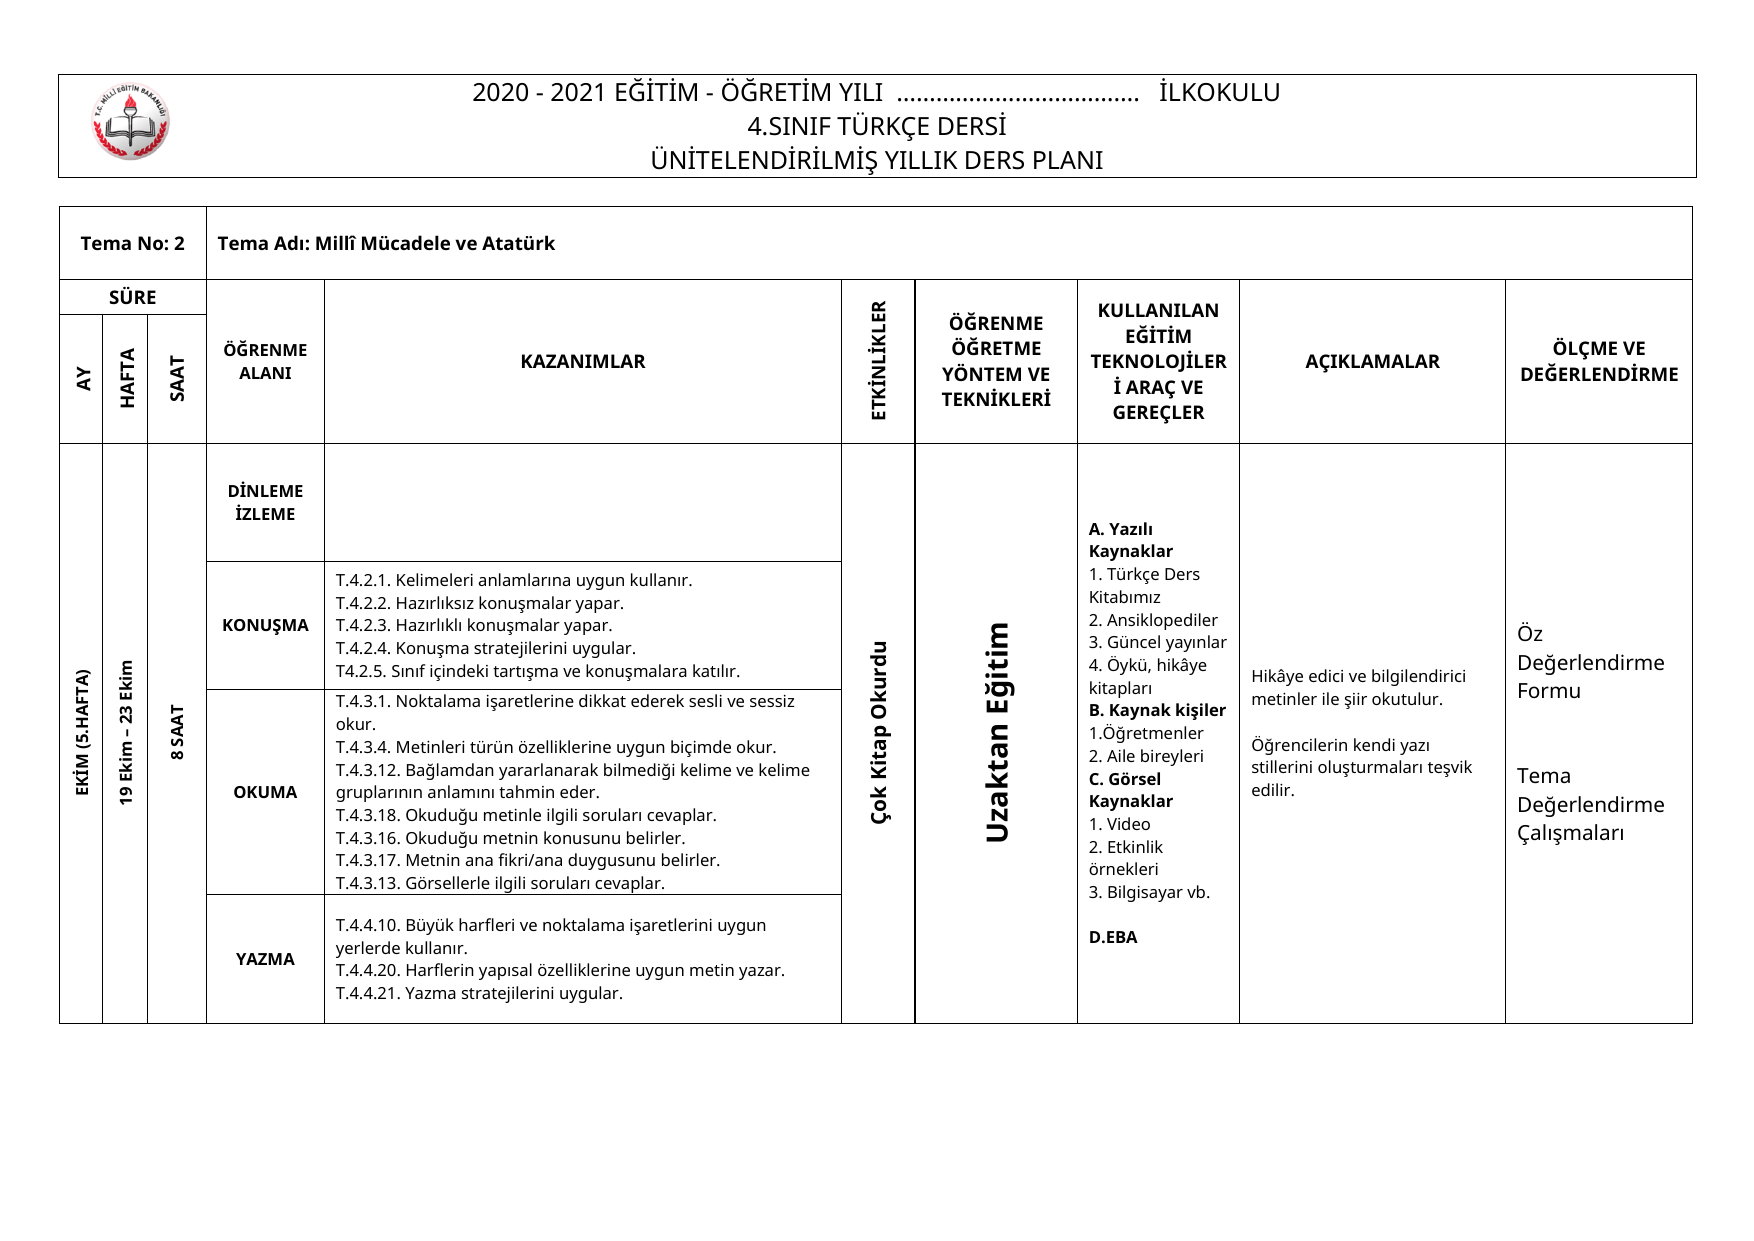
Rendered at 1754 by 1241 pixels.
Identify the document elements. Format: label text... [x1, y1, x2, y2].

table_cell KULLANILAN EĞİTİM TEKNOLOJİLERİ ARAÇ VE GEREÇLER [1078, 280, 1239, 443]
table_cell T.4.3.1. Noktalama işaretlerine dikkat ederek sesli ve sessiz okur. T.4.3.4. Metinleri türün özelliklerine uygun biçimde okur. T.4.3.12. Bağlamdan yararlanarak bilmediği kelime ve kelime gruplarının anlamını tahmin eder. T.4.3.18. Okuduğu metinle ilgili soruları cevaplar. T.4.3.16. Okuduğu metnin konusunu belirler. T.4.3.17. Metnin ana fikri/ana duygusunu belirler. T.4.3.13. Görsellerle ilgili soruları cevaplar. [325, 690, 841, 894]
table_cell 8 SAAT [148, 444, 206, 1023]
table_cell ETKİNLİKLER [842, 280, 914, 443]
table_cell KONUŞMA [207, 562, 324, 689]
table_cell OKUMA [207, 690, 324, 894]
table_cell ÖĞRENME ÖĞRETME YÖNTEM VE TEKNİKLERİ [916, 280, 1077, 443]
table_cell YAZMA [207, 895, 324, 1023]
table_cell SAAT [148, 315, 206, 443]
table_cell EKİM (5.HAFTA) [60, 444, 102, 1023]
table_cell Öz Değerlendirme Formu Tema Değerlendirme Çalışmaları [1506, 444, 1692, 1023]
table_cell T.4.2.1. Kelimeleri anlamlarına uygun kullanır. T.4.2.2. Hazırlıksız konuşmalar yapar. T.4.2.3. Hazırlıklı konuşmalar yapar. T.4.2.4. Konuşma stratejilerini uygular. T4.2.5. Sınıf içindeki tartışma ve konuşmalara katılır. [325, 562, 841, 689]
table_header Tema Adı: Millî Mücadele ve Atatürk [207, 207, 1692, 279]
table_cell SÜRE [60, 280, 206, 314]
table_cell ÖĞRENME ALANI [207, 280, 324, 443]
table_header Tema No: 2 [60, 207, 206, 279]
table_cell AY [60, 315, 102, 443]
table_cell DİNLEME İZLEME [207, 444, 324, 561]
table_cell A. Yazılı Kaynaklar 1. Türkçe Ders Kitabımız 2. Ansiklopediler 3. Güncel yayınlar 4. Öykü, hikâye kitapları B. Kaynak kişiler 1.Öğretmenler 2. Aile bireyleri C. Görsel Kaynaklar 1. Video 2. Etkinlik örnekleri 3. Bilgisayar vb. D.EBA [1078, 444, 1239, 1023]
table_cell HAFTA [103, 315, 147, 443]
table_cell AÇIKLAMALAR [1240, 280, 1505, 443]
table_cell ÖLÇME VE DEĞERLENDİRME [1506, 280, 1692, 443]
picture [85, 77, 175, 167]
table_cell Uzaktan Eğitim [916, 444, 1077, 1023]
table_cell KAZANIMLAR [325, 280, 841, 443]
table_cell Hikâye edici ve bilgilendirici metinler ile şiir okutulur. Öğrencilerin kendi yazı stillerini oluşturmaları teşvik edilir. [1240, 444, 1505, 1023]
table_cell T.4.4.10. Büyük harfleri ve noktalama işaretlerini uygun yerlerde kullanır. T.4.4.20. Harflerin yapısal özelliklerine uygun metin yazar. T.4.4.21. Yazma stratejilerini uygular. [325, 895, 841, 1023]
table_cell 19 Ekim – 23 Ekim [103, 444, 147, 1023]
table_cell [325, 444, 841, 561]
table_cell Çok Kitap Okurdu [842, 444, 914, 1023]
